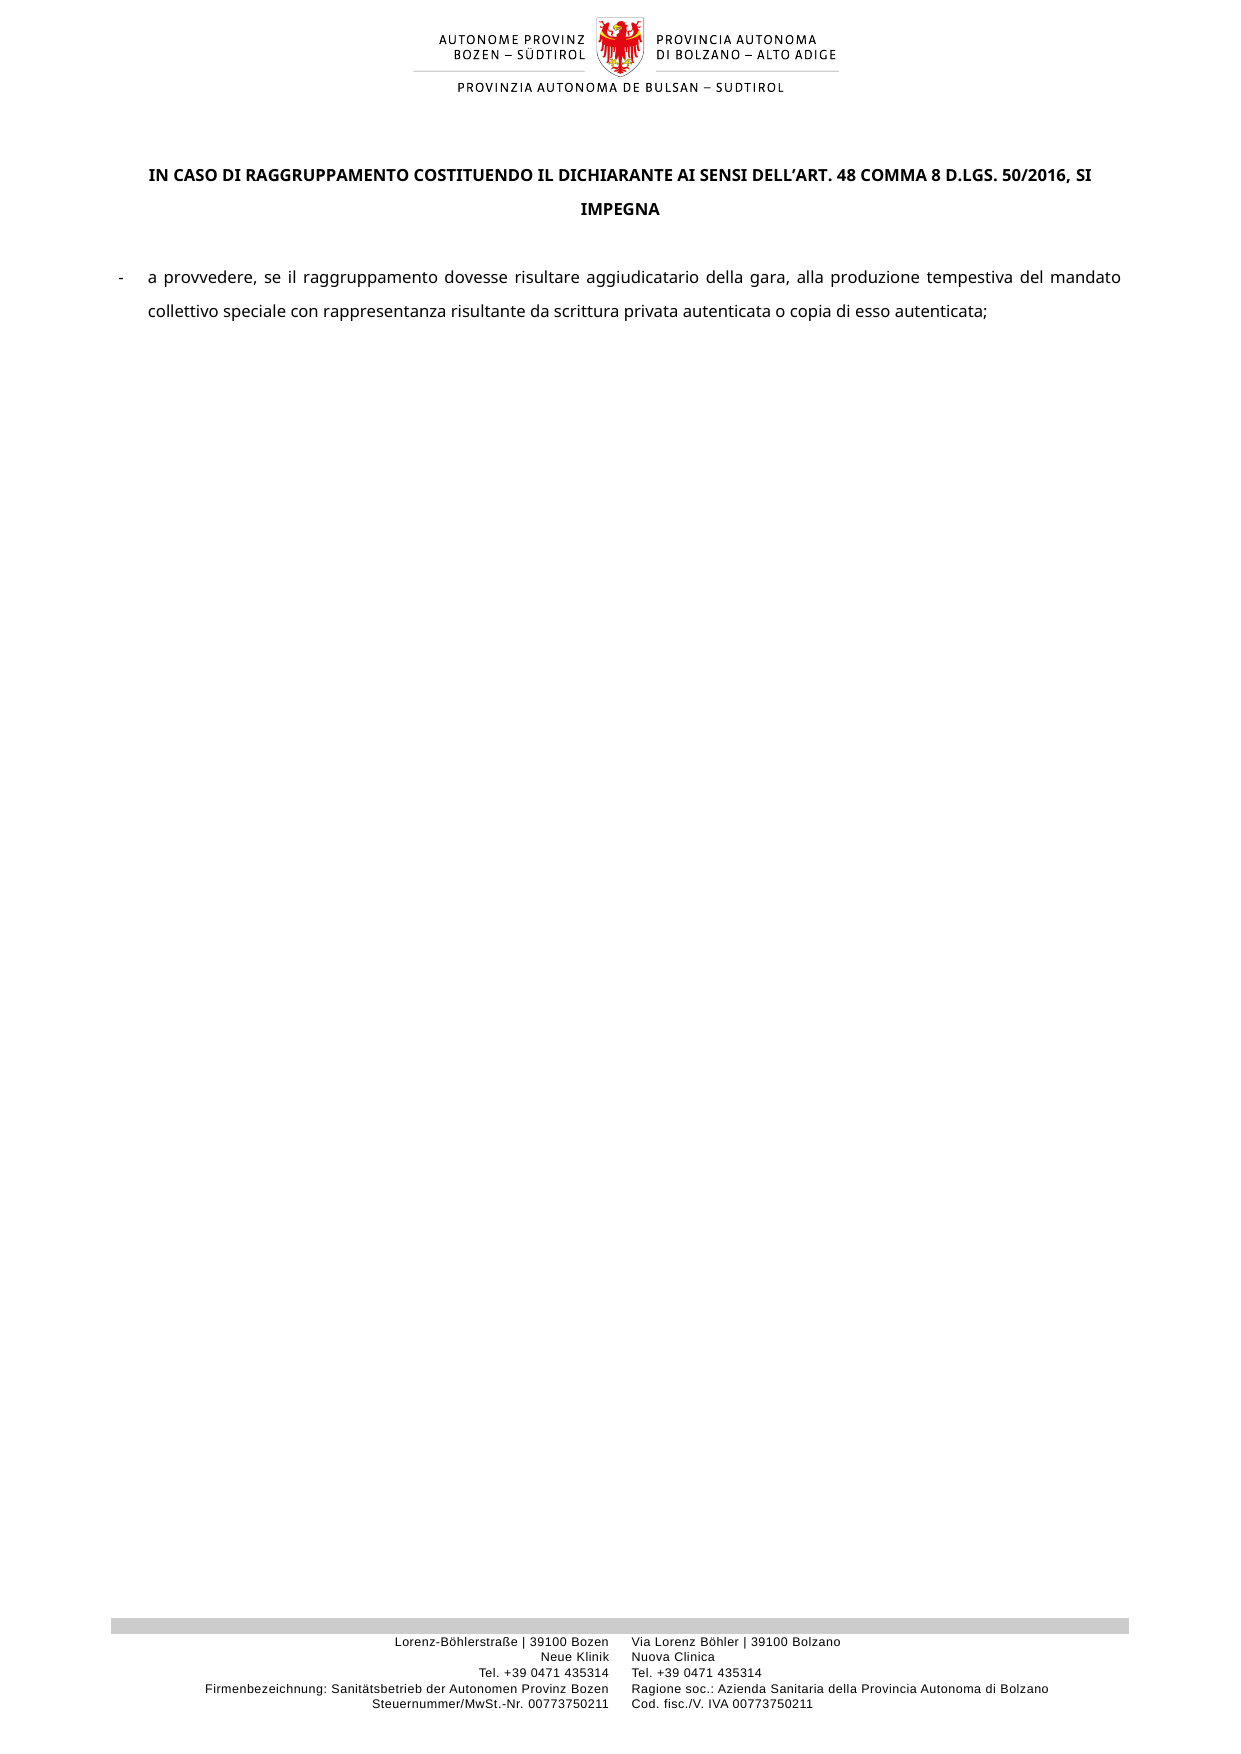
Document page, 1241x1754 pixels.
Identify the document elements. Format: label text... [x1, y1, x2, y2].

picture [206, 0, 1034, 107]
text In caso di raggruppamento costituendo il dichiarante ai sensi DELL’ART. 48 Comma 8 d.lgS. 50/2016, si impegna [118, 163, 1122, 220]
text - a provvedere, se il raggruppamento dovesse risultare aggiudicatario della gara, alla produzione tempestiva del mandato collettivo speciale con rappresentanza risultante da scrittura privata autenticata o copia di esso autenticata; [118, 266, 1122, 322]
